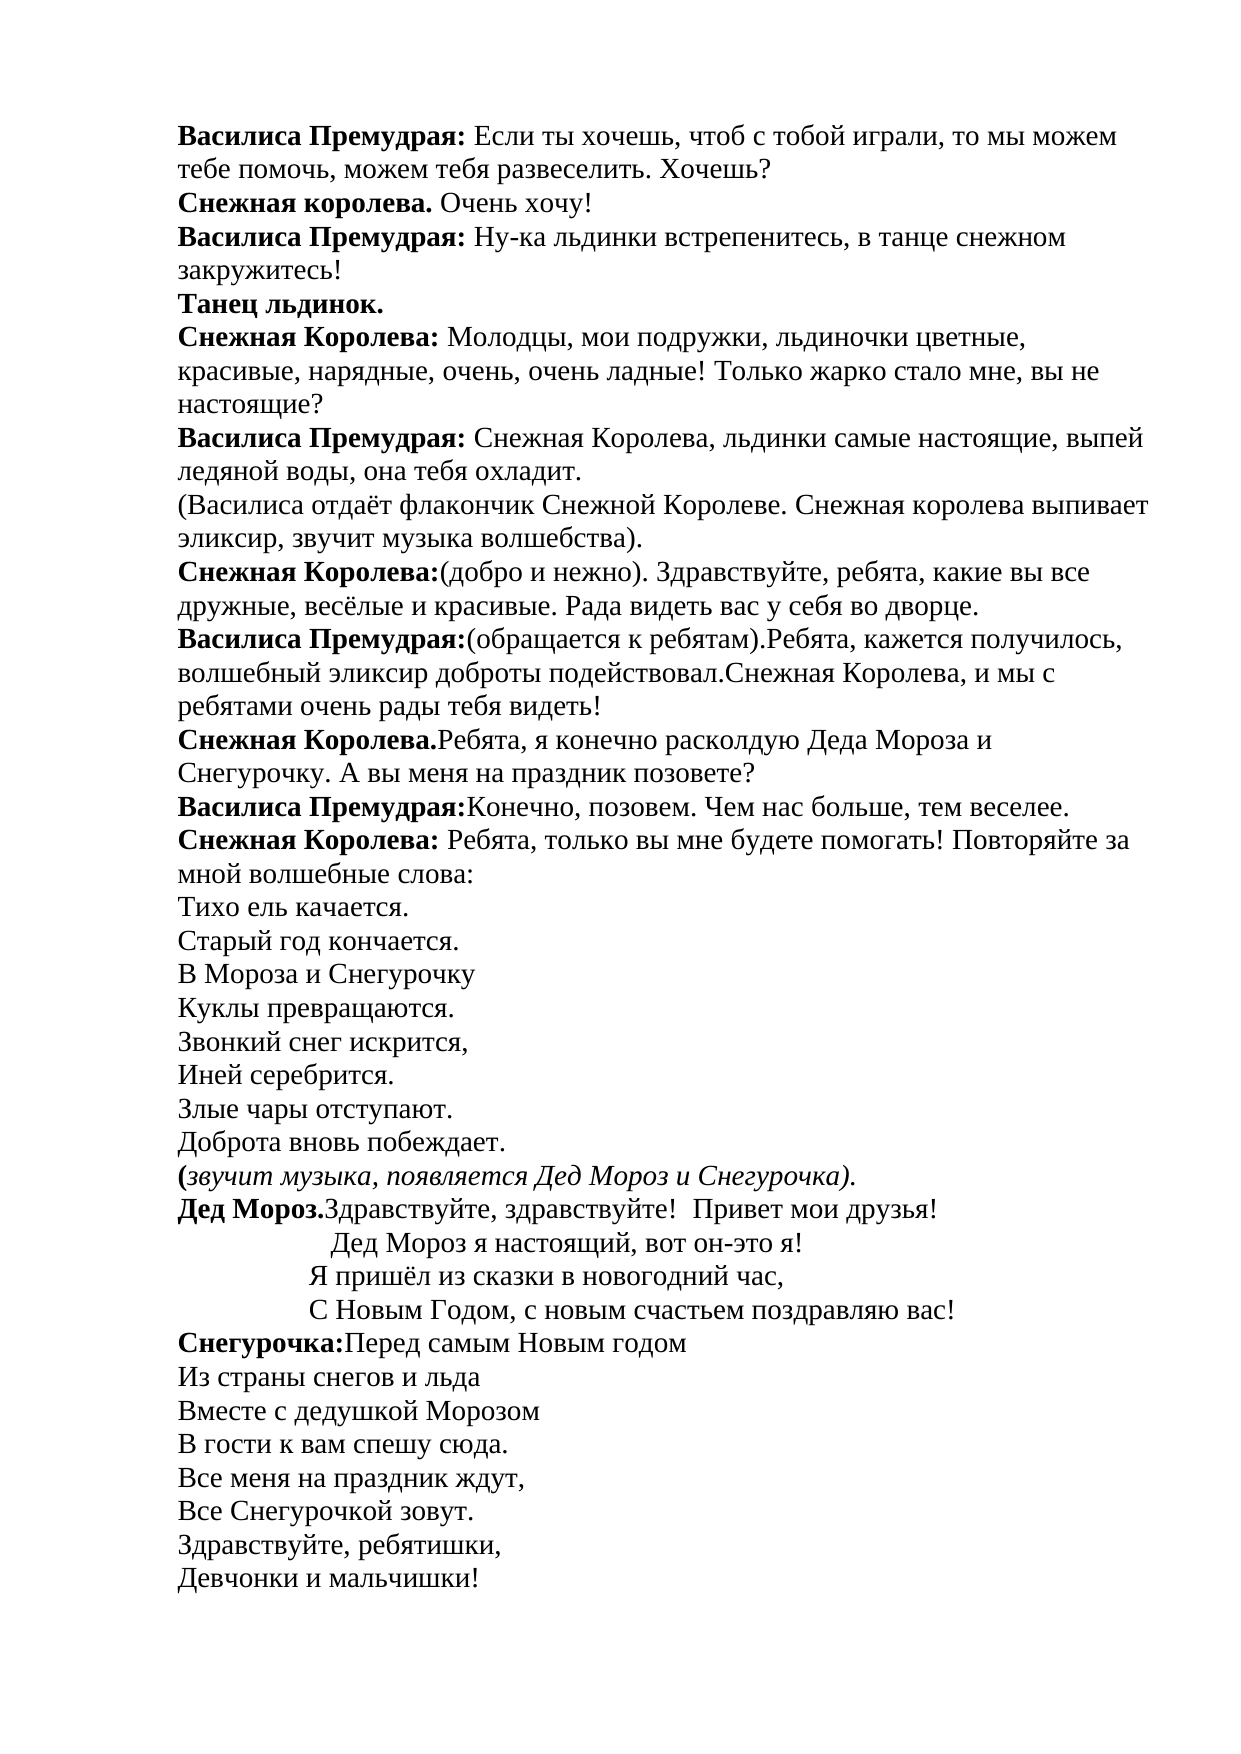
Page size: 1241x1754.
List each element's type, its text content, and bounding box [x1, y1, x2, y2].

text Василиса Премудрая: Ну-ка льдинки встрепенитесь, в танце снежном закружитесь! [177, 219, 1152, 286]
text Из страны снегов и льда [177, 1359, 1152, 1393]
text Дед Мороз я настоящий, вот он-это я! [177, 1225, 1152, 1258]
text В гости к вам спешу сюда. [177, 1426, 1152, 1460]
text Я пришёл из сказки в новогодний час, [177, 1258, 1152, 1292]
text Василиса Премудрая: Снежная Королева, льдинки самые настоящие, выпей ледяной воды, она тебя охладит. [177, 420, 1152, 487]
text Все Снегурочкой зовут. [177, 1493, 1152, 1527]
text Здравствуйте, ребятишки, [177, 1527, 1152, 1560]
text Вместе с дедушкой Морозом [177, 1393, 1152, 1426]
text Снежная Королева: Молодцы, мои подружки, льдиночки цветные, красивые, нарядные, очень, очень ладные! Только жарко стало мне, вы не настоящие? [177, 319, 1152, 420]
text Снежная Королева.Ребята, я конечно расколдую Деда Мороза и Снегурочку. А вы меня на праздник позовете? Василиса Премудрая:Конечно, позовем. Чем нас больше, тем веселее. [177, 722, 1152, 822]
text Танец льдинок. [177, 286, 1152, 319]
text (звучит музыка, появляется Дед Мороз и Снегурочка). Дед Мороз.Здравствуйте, здравствуйте! Привет мои друзья! [177, 1158, 1152, 1225]
text Снежная Королева:(добро и нежно). Здравствуйте, ребята, какие вы все дружные, весёлые и красивые. Рада видеть вас у себя во дворце. [177, 554, 1152, 621]
text С Новым Годом, с новым счастьем поздравляю вас! Снегурочка:Перед самым Новым годом [177, 1292, 1152, 1359]
text Василиса Премудрая:(обращается к ребятам).Ребята, кажется получилось, волшебный эликсир доброты подействовал.Снежная Королева, и мы с ребятами очень рады тебя видеть! [177, 621, 1152, 722]
text (Василиса отдаёт флакончик Снежной Королеве. Снежная королева выпивает эликсир, звучит музыка волшебства). [177, 487, 1152, 554]
text Снежная Королева: Ребята, только вы мне будете помогать! Повторяйте за мной волшебные слова: Тихо ель качается. Старый год кончается. В Мороза и Снегурочку Куклы превращаются. Звонкий снег искрится, Иней серебрится. Злые чары отступают. Доброта вновь побеждает. [177, 822, 1152, 1158]
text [177, 118, 1152, 219]
text Все меня на праздник ждут, [177, 1460, 1152, 1493]
text Девчонки и мальчишки! [177, 1560, 1152, 1594]
